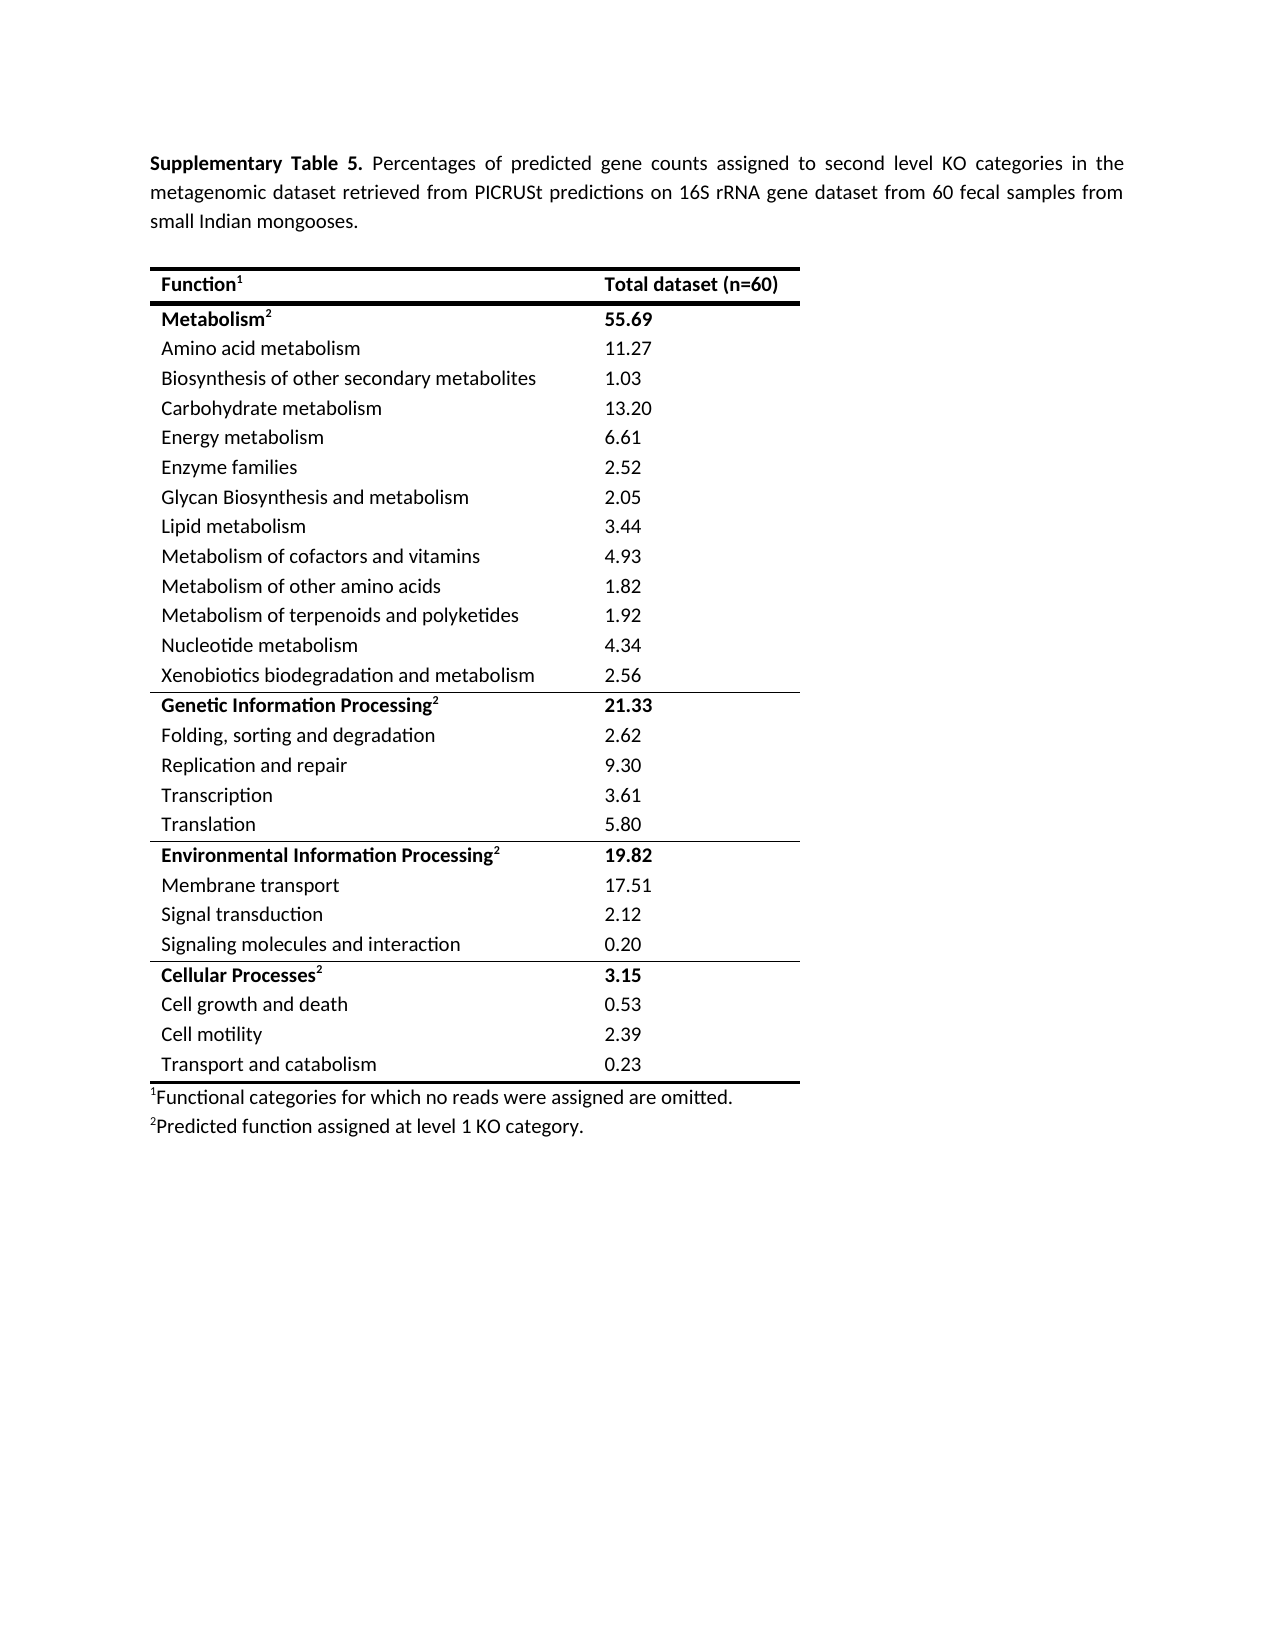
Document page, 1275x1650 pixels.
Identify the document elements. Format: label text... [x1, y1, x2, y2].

table_cell Nucleotide metabolism [150, 632, 593, 662]
table_cell 2.05 [593, 484, 800, 513]
table_cell Environmental Information Processing2 [150, 842, 593, 872]
table_header Function1 [150, 271, 593, 301]
table_cell 2.62 [593, 723, 800, 752]
table_cell 1.03 [593, 365, 800, 395]
table_cell 2.56 [593, 662, 800, 692]
table_cell Lipid metabolism [150, 514, 593, 543]
table_cell 2.39 [593, 1021, 800, 1051]
text Supplementary Table 5. Percentages of predicted gene counts assigned to second level KO categories in the metagenomic dataset retrieved from PICRUSt predictions on 16S rRNA gene dataset from 60 fecal samples from small Indian mongooses. [150, 150, 1125, 234]
table_cell Biosynthesis of other secondary metabolites [150, 365, 593, 395]
table_cell Cell motility [150, 1021, 593, 1051]
table_cell Amino acid metabolism [150, 335, 593, 365]
table_cell Folding, sorting and degradation [150, 723, 593, 752]
table_cell Membrane transport [150, 872, 593, 902]
table_cell 0.23 [593, 1051, 800, 1081]
table_cell 3.44 [593, 514, 800, 543]
table_header Total dataset (n=60) [593, 271, 800, 301]
table_cell Cellular Processes2 [150, 962, 593, 992]
table_cell Replication and repair [150, 752, 593, 782]
table_cell 0.20 [593, 931, 800, 961]
table_cell 3.15 [593, 962, 800, 992]
table_cell 1.92 [593, 603, 800, 632]
table_cell Genetic Information Processing2 [150, 693, 593, 722]
table_cell Transcription [150, 782, 593, 811]
table_cell 55.69 [593, 306, 800, 335]
table_cell 4.93 [593, 543, 800, 573]
table_cell Carbohydrate metabolism [150, 395, 593, 424]
table_cell 5.80 [593, 811, 800, 841]
table_cell 11.27 [593, 335, 800, 365]
table_cell Metabolism of cofactors and vitamins [150, 543, 593, 573]
table_cell Glycan Biosynthesis and metabolism [150, 484, 593, 513]
table_cell Cell growth and death [150, 992, 593, 1021]
table_cell 3.61 [593, 782, 800, 811]
table_cell Energy metabolism [150, 425, 593, 454]
table_cell 2.12 [593, 902, 800, 931]
table_cell 17.51 [593, 872, 800, 902]
table_cell 13.20 [593, 395, 800, 424]
table_cell Signaling molecules and interaction [150, 931, 593, 961]
table_cell 9.30 [593, 752, 800, 782]
text 1Functional categories for which no reads were assigned are omitted. [150, 1084, 1125, 1109]
table_cell 2.52 [593, 454, 800, 484]
table_cell 6.61 [593, 425, 800, 454]
table_cell Signal transduction [150, 902, 593, 931]
table_cell Enzyme families [150, 454, 593, 484]
table_cell 1.82 [593, 573, 800, 603]
table_cell Metabolism of terpenoids and polyketides [150, 603, 593, 632]
table_cell 19.82 [593, 842, 800, 872]
text 2Predicted function assigned at level 1 KO category. [150, 1113, 1125, 1138]
table_cell Metabolism of other amino acids [150, 573, 593, 603]
table_cell 0.53 [593, 992, 800, 1021]
table_cell 21.33 [593, 693, 800, 722]
table_cell Xenobiotics biodegradation and metabolism [150, 662, 593, 692]
table_cell Metabolism2 [150, 306, 593, 335]
table_cell Transport and catabolism [150, 1051, 593, 1081]
table_cell 4.34 [593, 632, 800, 662]
table_cell Translation [150, 811, 593, 841]
